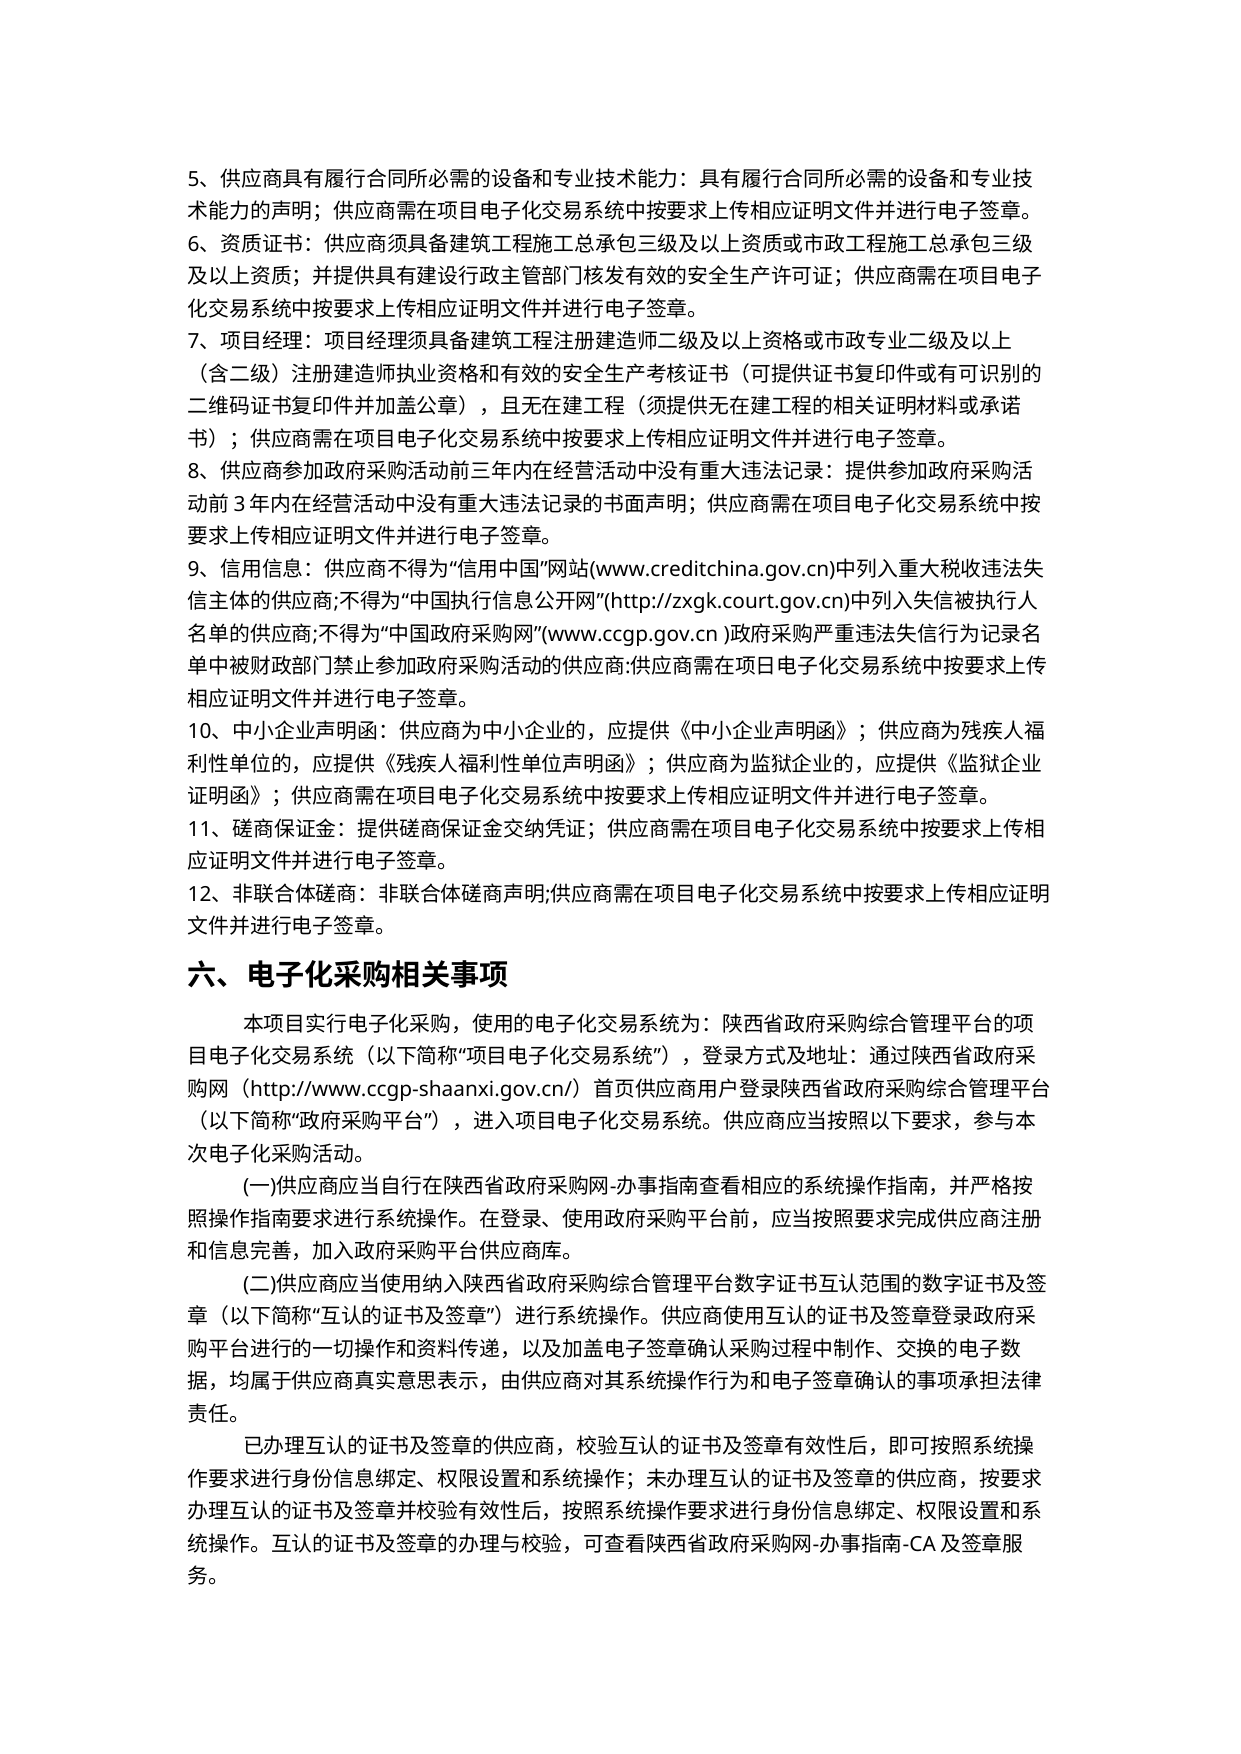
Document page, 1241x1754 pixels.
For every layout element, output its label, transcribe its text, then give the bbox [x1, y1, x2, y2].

text 9、信用信息：供应商不得为“信用中国”网站(www.creditchina.gov.cn)中列入重大税收违法失信主体的供应商;不得为“中国执行信息公开网”(http://zxgk.court.gov.cn)中列入失信被执行人名单的供应商;不得为“中国政府采购网”(www.ccgp.gov.cn )政府采购严重违法失信行为记录名单中被财政部门禁止参加政府采购活动的供应商:供应商需在项日电子化交易系统中按要求上传相应证明文件并进行电子签章。 [187, 552, 1053, 714]
text (一)供应商应当自行在陕西省政府采购网-办事指南查看相应的系统操作指南，并严格按照操作指南要求进行系统操作。在登录、使用政府采购平台前，应当按照要求完成供应商注册和信息完善，加入政府采购平台供应商库。 [187, 1169, 1053, 1267]
text 5、供应商具有履行合同所必需的设备和专业技术能力：具有履行合同所必需的设备和专业技术能力的声明；供应商需在项目电子化交易系统中按要求上传相应证明文件并进行电子签章。 [187, 162, 1053, 227]
text 12、非联合体磋商：非联合体磋商声明;供应商需在项目电子化交易系统中按要求上传相应证明文件并进行电子签章。 [187, 877, 1053, 942]
text 已办理互认的证书及签章的供应商，校验互认的证书及签章有效性后，即可按照系统操作要求进行身份信息绑定、权限设置和系统操作；未办理互认的证书及签章的供应商，按要求办理互认的证书及签章并校验有效性后，按照系统操作要求进行身份信息绑定、权限设置和系统操作。互认的证书及签章的办理与校验，可查看陕西省政府采购网-办事指南-CA及签章服务。 [187, 1429, 1053, 1592]
text 11、磋商保证金：提供磋商保证金交纳凭证；供应商需在项目电子化交易系统中按要求上传相应证明文件并进行电子签章。 [187, 812, 1053, 877]
text 本项目实行电子化采购，使用的电子化交易系统为：陕西省政府采购综合管理平台的项目电子化交易系统（以下简称“项目电子化交易系统”），登录方式及地址：通过陕西省政府采购网（http://www.ccgp-shaanxi.gov.cn/）首页供应商用户登录陕西省政府采购综合管理平台（以下简称“政府采购平台”），进入项目电子化交易系统。供应商应当按照以下要求，参与本次电子化采购活动。 [187, 1007, 1053, 1169]
text 六、电子化采购相关事项 [187, 942, 1053, 1007]
text 6、资质证书：供应商须具备建筑工程施工总承包三级及以上资质或市政工程施工总承包三级及以上资质；并提供具有建设行政主管部门核发有效的安全生产许可证；供应商需在项目电子化交易系统中按要求上传相应证明文件并进行电子签章。 [187, 227, 1053, 324]
text 8、供应商参加政府采购活动前三年内在经营活动中没有重大违法记录：提供参加政府采购活动前3年内在经营活动中没有重大违法记录的书面声明；供应商需在项目电子化交易系统中按要求上传相应证明文件并进行电子签章。 [187, 454, 1053, 552]
text (二)供应商应当使用纳入陕西省政府采购综合管理平台数字证书互认范围的数字证书及签章（以下简称“互认的证书及签章”）进行系统操作。供应商使用互认的证书及签章登录政府采购平台进行的一切操作和资料传递，以及加盖电子签章确认采购过程中制作、交换的电子数据，均属于供应商真实意思表示，由供应商对其系统操作行为和电子签章确认的事项承担法律责任。 [187, 1267, 1053, 1429]
text 7、项目经理：项目经理须具备建筑工程注册建造师二级及以上资格或市政专业二级及以上（含二级）注册建造师执业资格和有效的安全生产考核证书（可提供证书复印件或有可识别的二维码证书复印件并加盖公章），且无在建工程（须提供无在建工程的相关证明材料或承诺书）；供应商需在项目电子化交易系统中按要求上传相应证明文件并进行电子签章。 [187, 324, 1053, 454]
text 10、中小企业声明函：供应商为中小企业的，应提供《中小企业声明函》；供应商为残疾人福利性单位的，应提供《残疾人福利性单位声明函》；供应商为监狱企业的，应提供《监狱企业证明函》；供应商需在项目电子化交易系统中按要求上传相应证明文件并进行电子签章。 [187, 714, 1053, 812]
